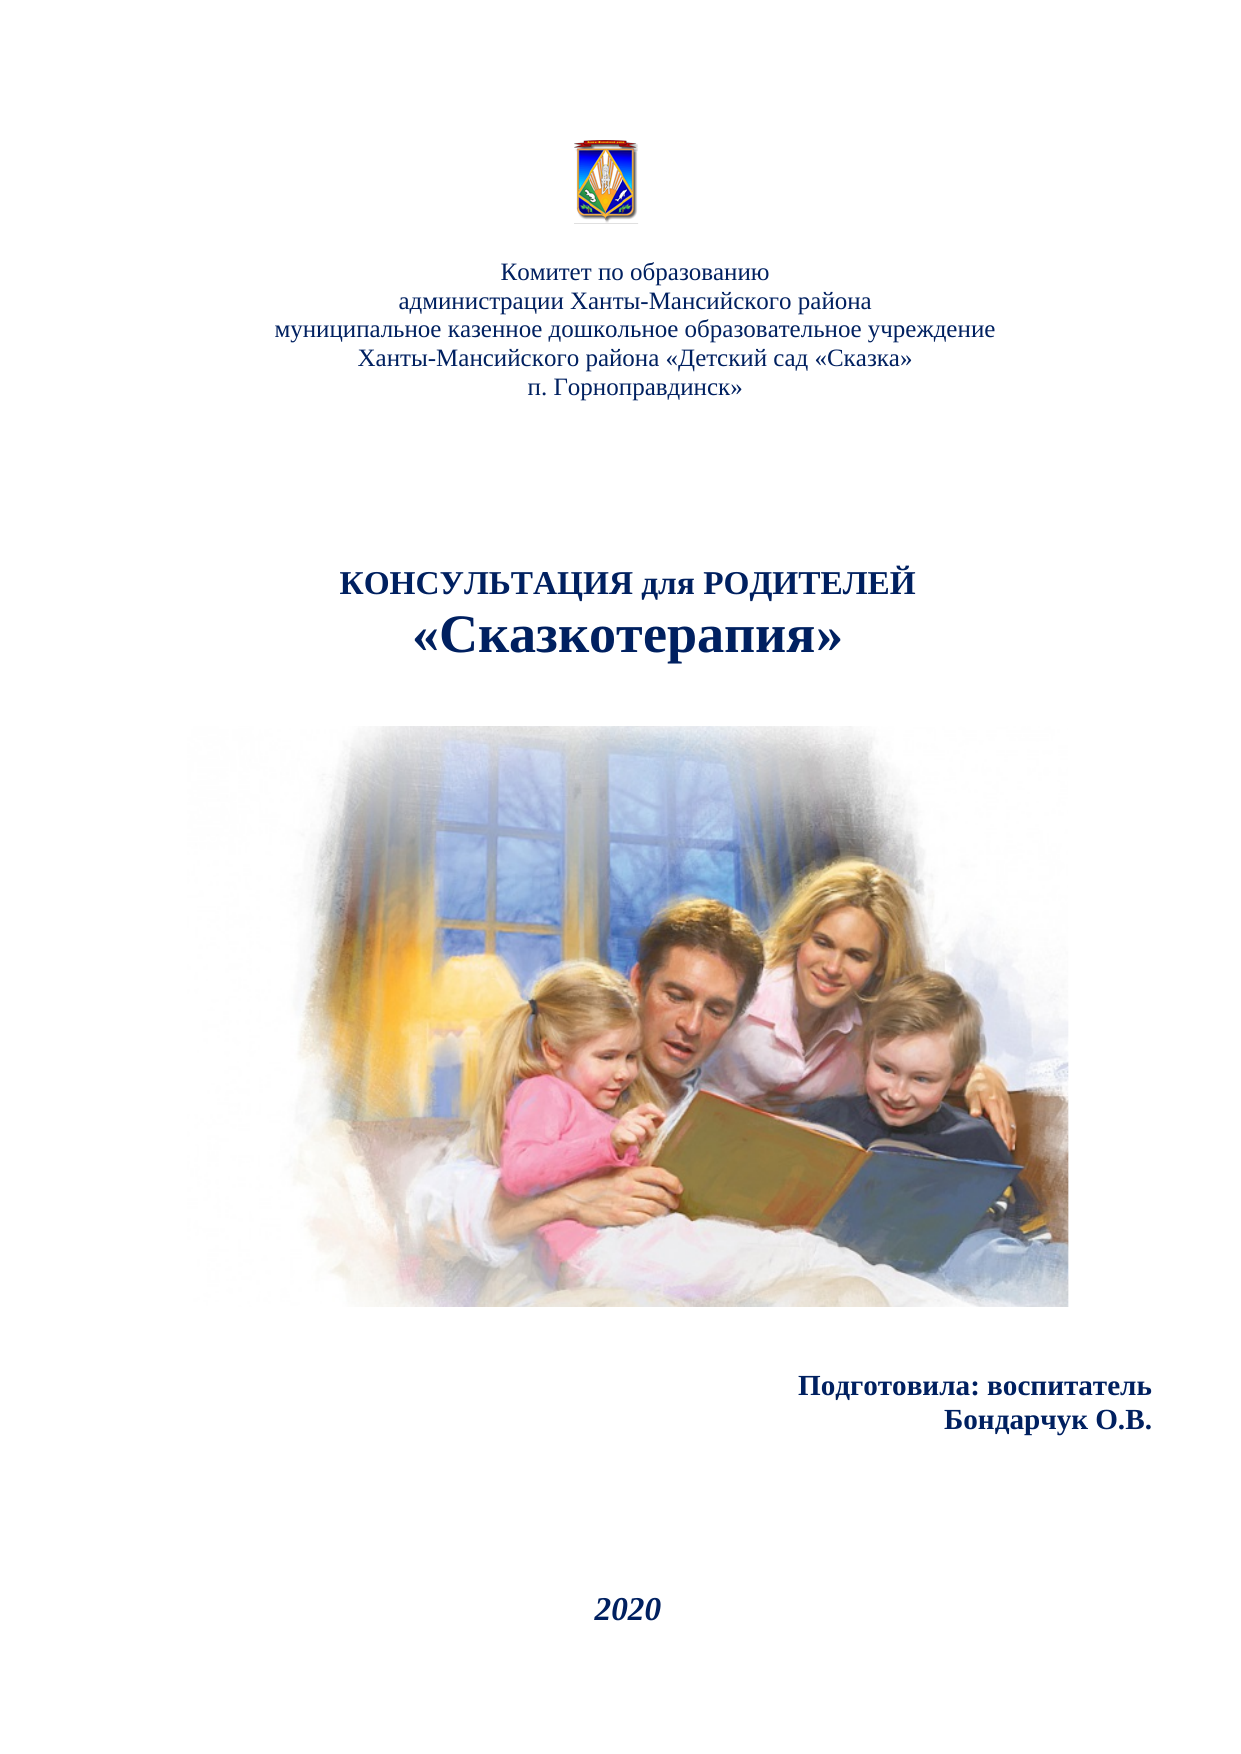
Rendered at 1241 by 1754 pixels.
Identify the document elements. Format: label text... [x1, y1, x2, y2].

text администрации Ханты-Мансийского района [103, 286, 1167, 314]
text Комитет по образованию [103, 257, 1167, 286]
picture [573, 140, 639, 222]
text муниципальное казенное дошкольное образовательное учреждение [103, 314, 1167, 343]
picture [187, 726, 1069, 1307]
text Подготовила: воспитатель [103, 1368, 1152, 1402]
text Ханты-Мансийского района «Детский сад «Сказка» [103, 343, 1167, 372]
text Бондарчук О.В. [103, 1402, 1152, 1436]
text КОНСУЛЬТАЦИЯ для РОДИТЕЛЕЙ [103, 563, 1152, 602]
text п. Горноправдинск» [103, 372, 1167, 401]
text 2020 [103, 1589, 1152, 1627]
text «Сказкотерапия» [103, 602, 1152, 664]
